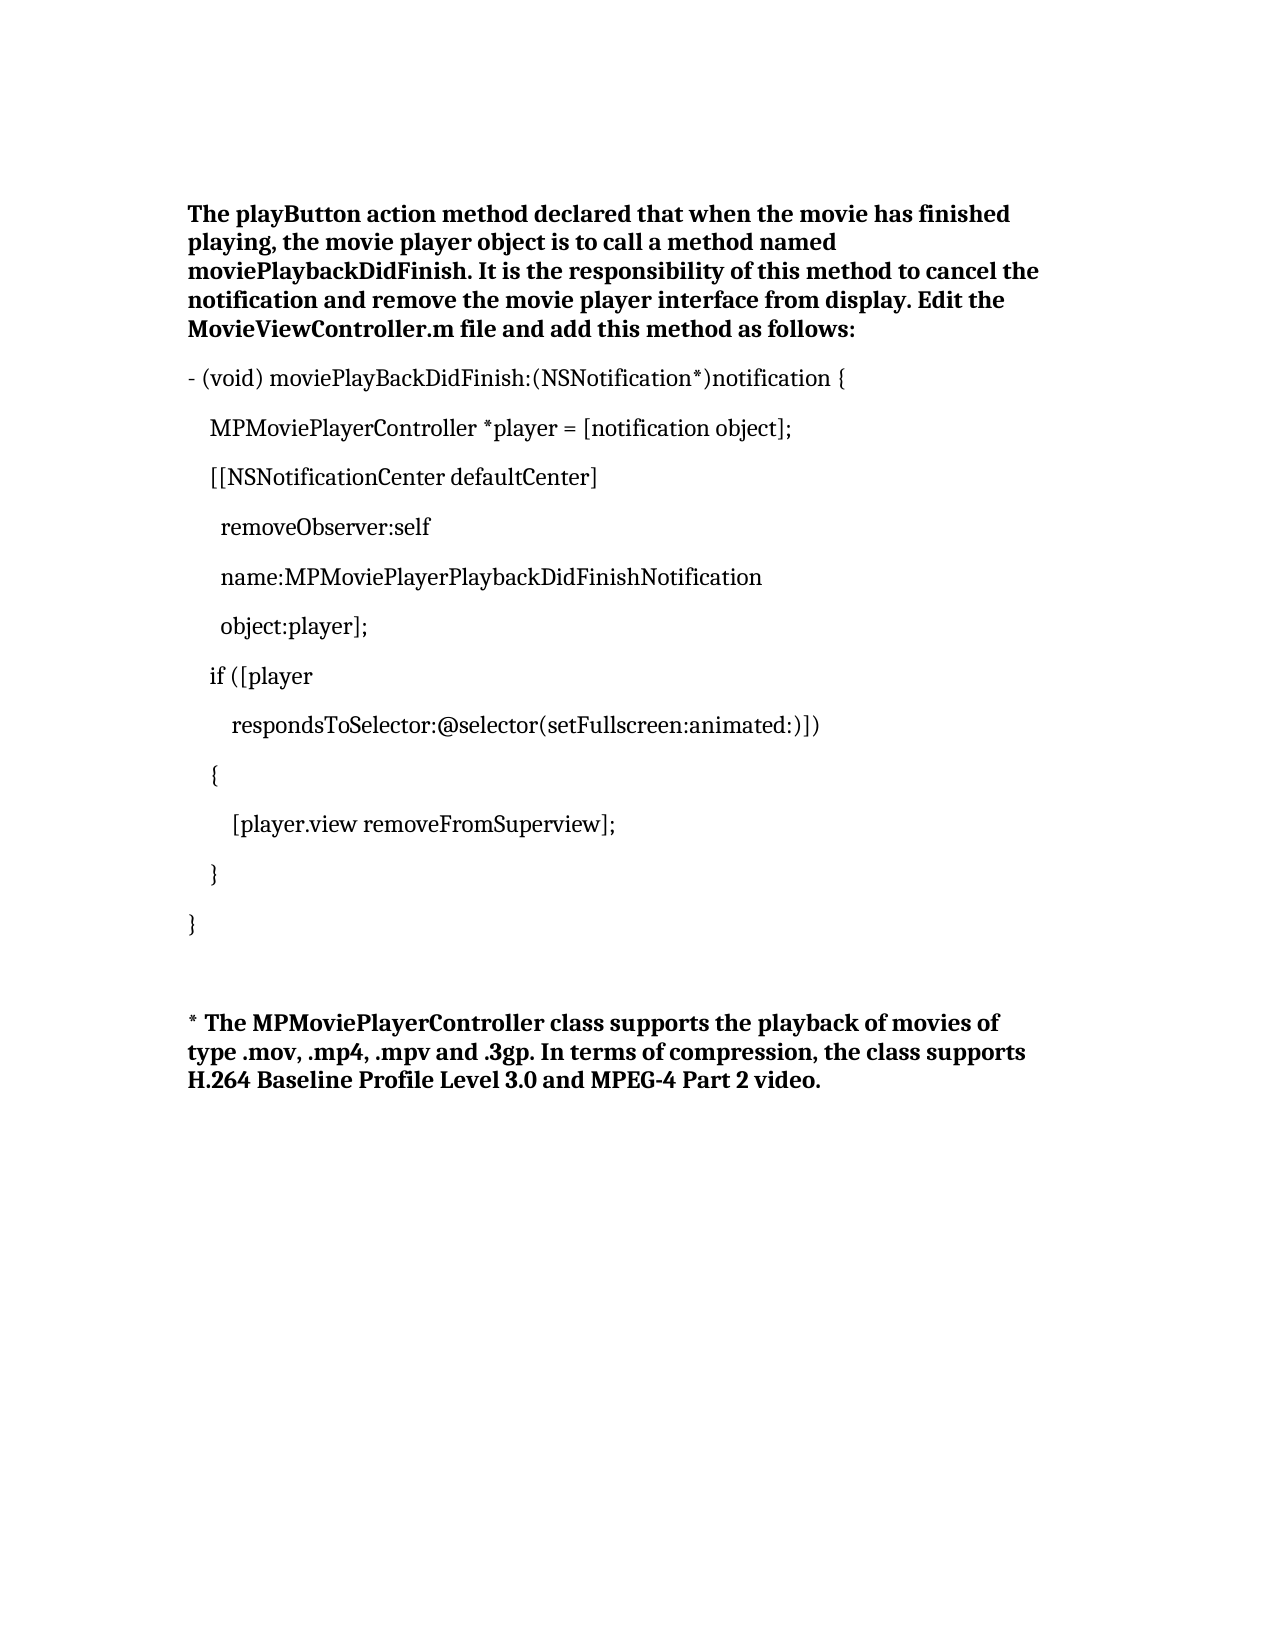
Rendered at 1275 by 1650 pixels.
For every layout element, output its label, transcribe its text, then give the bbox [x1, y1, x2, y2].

text - (void) moviePlayBackDidFinish:(NSNotification*)notification { [187, 364, 1087, 393]
text [[NSNotificationCenter defaultCenter] [187, 463, 1087, 492]
text MPMoviePlayerController *player = [notification object]; [187, 414, 1087, 442]
text * The MPMoviePlayerController class supports the playback of movies of type .mov, .mp4, .mpv and .3gp. In terms of compression, the class supports H.264 Baseline Profile Level 3.0 and MPEG-4 Part 2 video. [187, 1009, 1087, 1095]
text { [187, 761, 1087, 789]
text respondsToSelector:@selector(setFullscreen:animated:)]) [187, 711, 1087, 740]
text } [187, 909, 1087, 938]
text name:MPMoviePlayerPlaybackDidFinishNotification [187, 562, 1087, 591]
text object:player]; [187, 612, 1087, 641]
text if ([player [187, 662, 1087, 690]
text removeObserver:self [187, 513, 1087, 542]
text } [187, 860, 1087, 889]
text The playButton action method declared that when the movie has finished playing, the movie player object is to call a method named moviePlaybackDidFinish. It is the responsibility of this method to cancel the notification and remove the movie player interface from display. Edit the MovieViewController.m file and add this method as follows: [187, 199, 1087, 343]
text [player.view removeFromSuperview]; [187, 810, 1087, 839]
